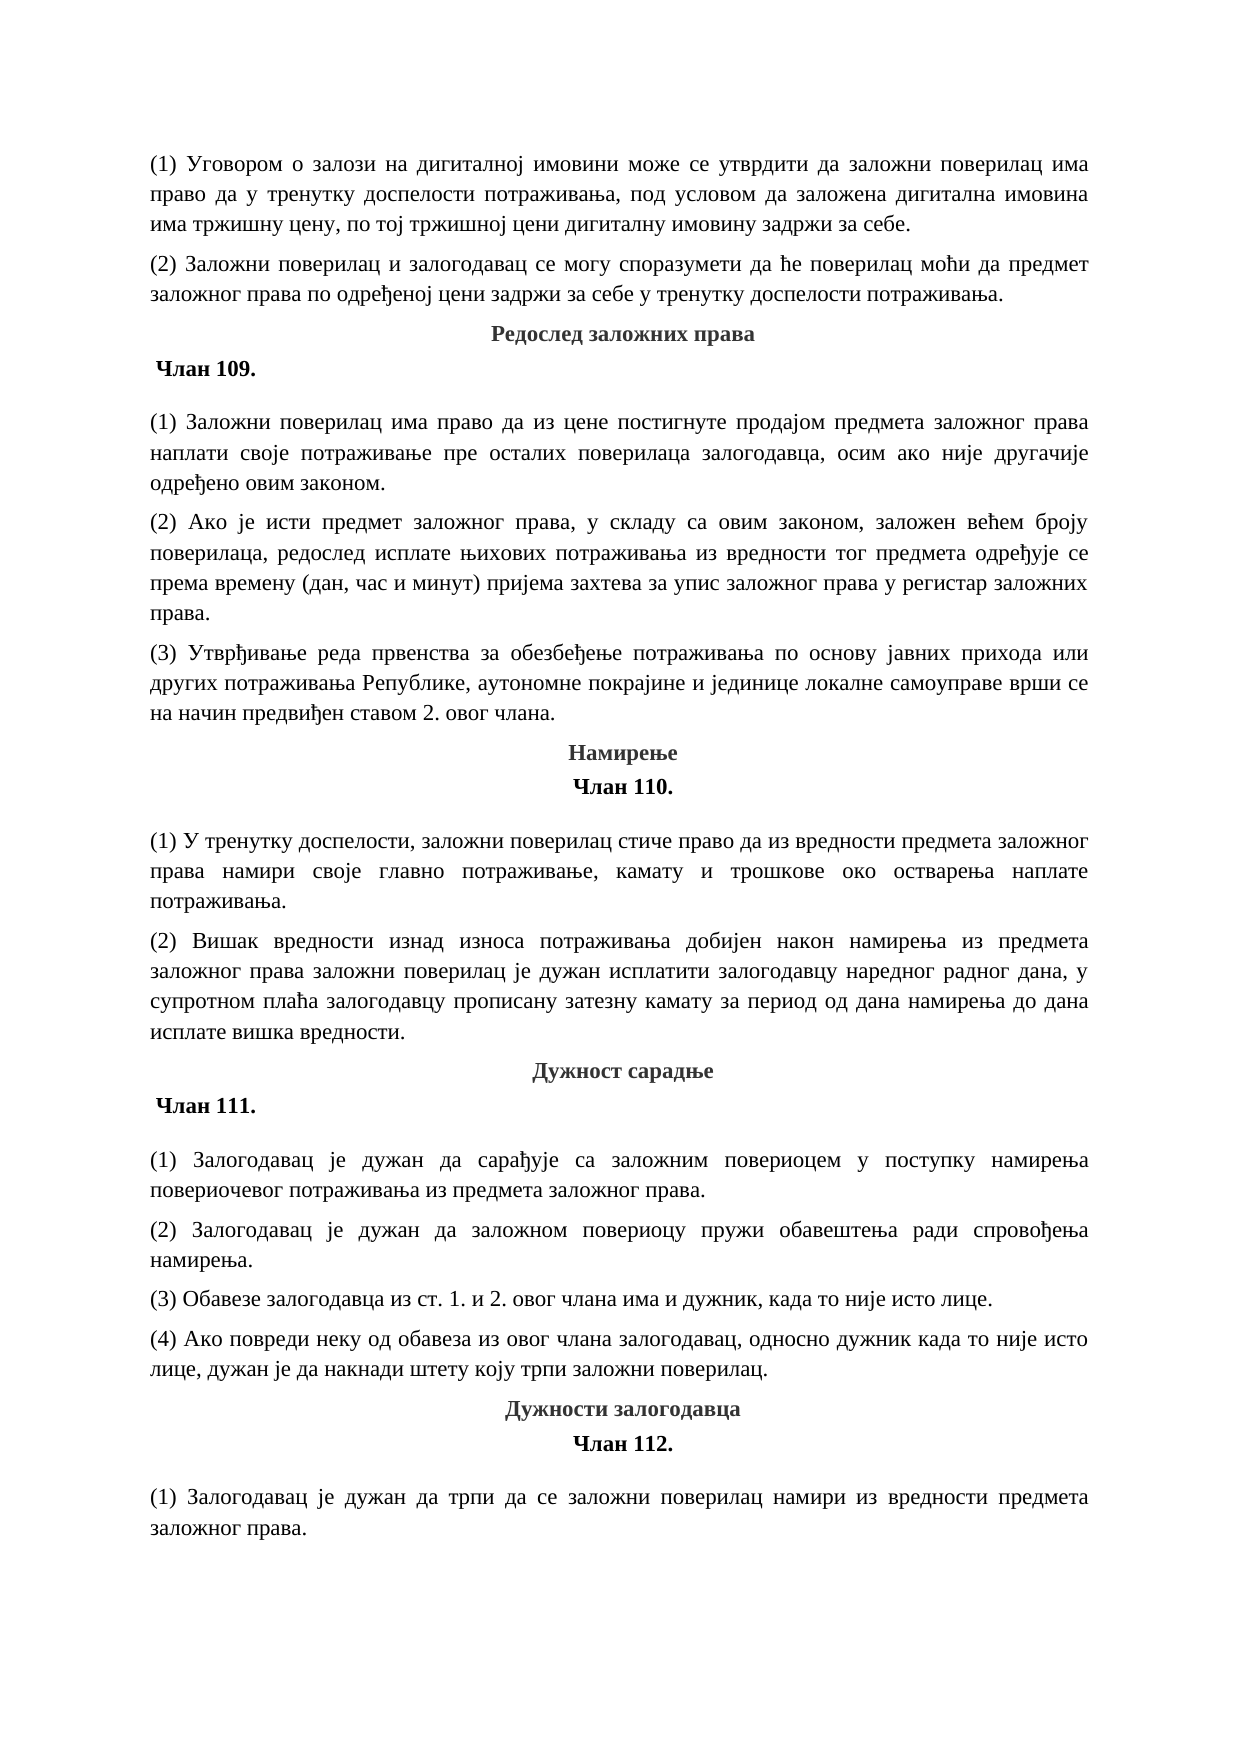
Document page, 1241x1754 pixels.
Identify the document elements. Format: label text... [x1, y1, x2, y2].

text (2) Вишак вредности изнад износа потраживања добијен након намирења из предмета заложног права заложни поверилац је дужан исплатити залогодавцу наредног радног дана, у супротном плаћа залогодавцу прописану затезну камату за период од дана намирења до дана исплате вишка вредности. [150, 927, 1090, 1044]
text (1) Заложни поверилац има право да из цене постигнуте продајом предмета заложног права наплати своје потраживање пре осталих поверилаца залогодавца, осим ако није другачије одређено овим законом. [150, 408, 1090, 495]
text Дужност сарадње [150, 1057, 1090, 1084]
text Редослед заложних права [150, 320, 1090, 346]
text Члан 111. [150, 1092, 1090, 1118]
text (2) Заложни поверилац и залогодавац се могу споразумети да ће поверилац моћи да предмет заложног права по одређеној цени задржи за себе у тренутку доспелости потраживања. [150, 250, 1090, 307]
text (2) Залогодавац је дужан да заложном повериоцу пружи обавештења ради спровођења намирења. [150, 1216, 1090, 1272]
text (2) Ако је исти предмет заложног права, у складу са овим законом, заложен већем броју поверилаца, редослед исплате њихових потраживања из вредности тог предмета одређује се према времену (дан, час и минут) пријема захтева за упис заложног права у регистар заложних права. [150, 508, 1090, 625]
text (1) Залогодавац је дужан да трпи да се заложни поверилац намири из вредности предмета заложног права. [150, 1483, 1090, 1540]
text (3) Обавезе залогодавца из ст. 1. и 2. овог члана има и дужник, када то није исто лице. [150, 1285, 1090, 1312]
text Дужности залогодавца [150, 1395, 1090, 1421]
text Намирење [150, 738, 1090, 765]
text Члан 112. [150, 1430, 1090, 1456]
text (1) Залогодавац је дужан да сарађује са заложним повериоцем у поступку намирења повериочевог потраживања из предмета заложног права. [150, 1146, 1090, 1202]
text (1) Уговором о залози на дигиталној имовини може се утврдити да заложни поверилац има право да у тренутку доспелости потраживања, под условом да заложена дигитална имовина има тржишну цену, по тој тржишној цени дигиталну имовину задржи за себе. [150, 150, 1090, 237]
text Члан 110. [150, 773, 1090, 800]
text (3) Утврђивање реда првенства за обезбеђење потраживања по основу јавних прихода или других потраживања Републике, аутономне покрајине и јединице локалне самоуправе врши се на начин предвиђен ставом 2. овог члана. [150, 638, 1090, 725]
text (1) У тренутку доспелости, заложни поверилац стиче право да из вредности предмета заложног права намири своје главно потраживање, камату и трошкове око остварења наплате потраживања. [150, 827, 1090, 914]
text Члан 109. [150, 355, 1090, 381]
text (4) Ако повреди неку од обавеза из овог члана залогодавац, односно дужник када то није исто лице, дужан је да накнади штету коју трпи заложни поверилац. [150, 1325, 1090, 1382]
